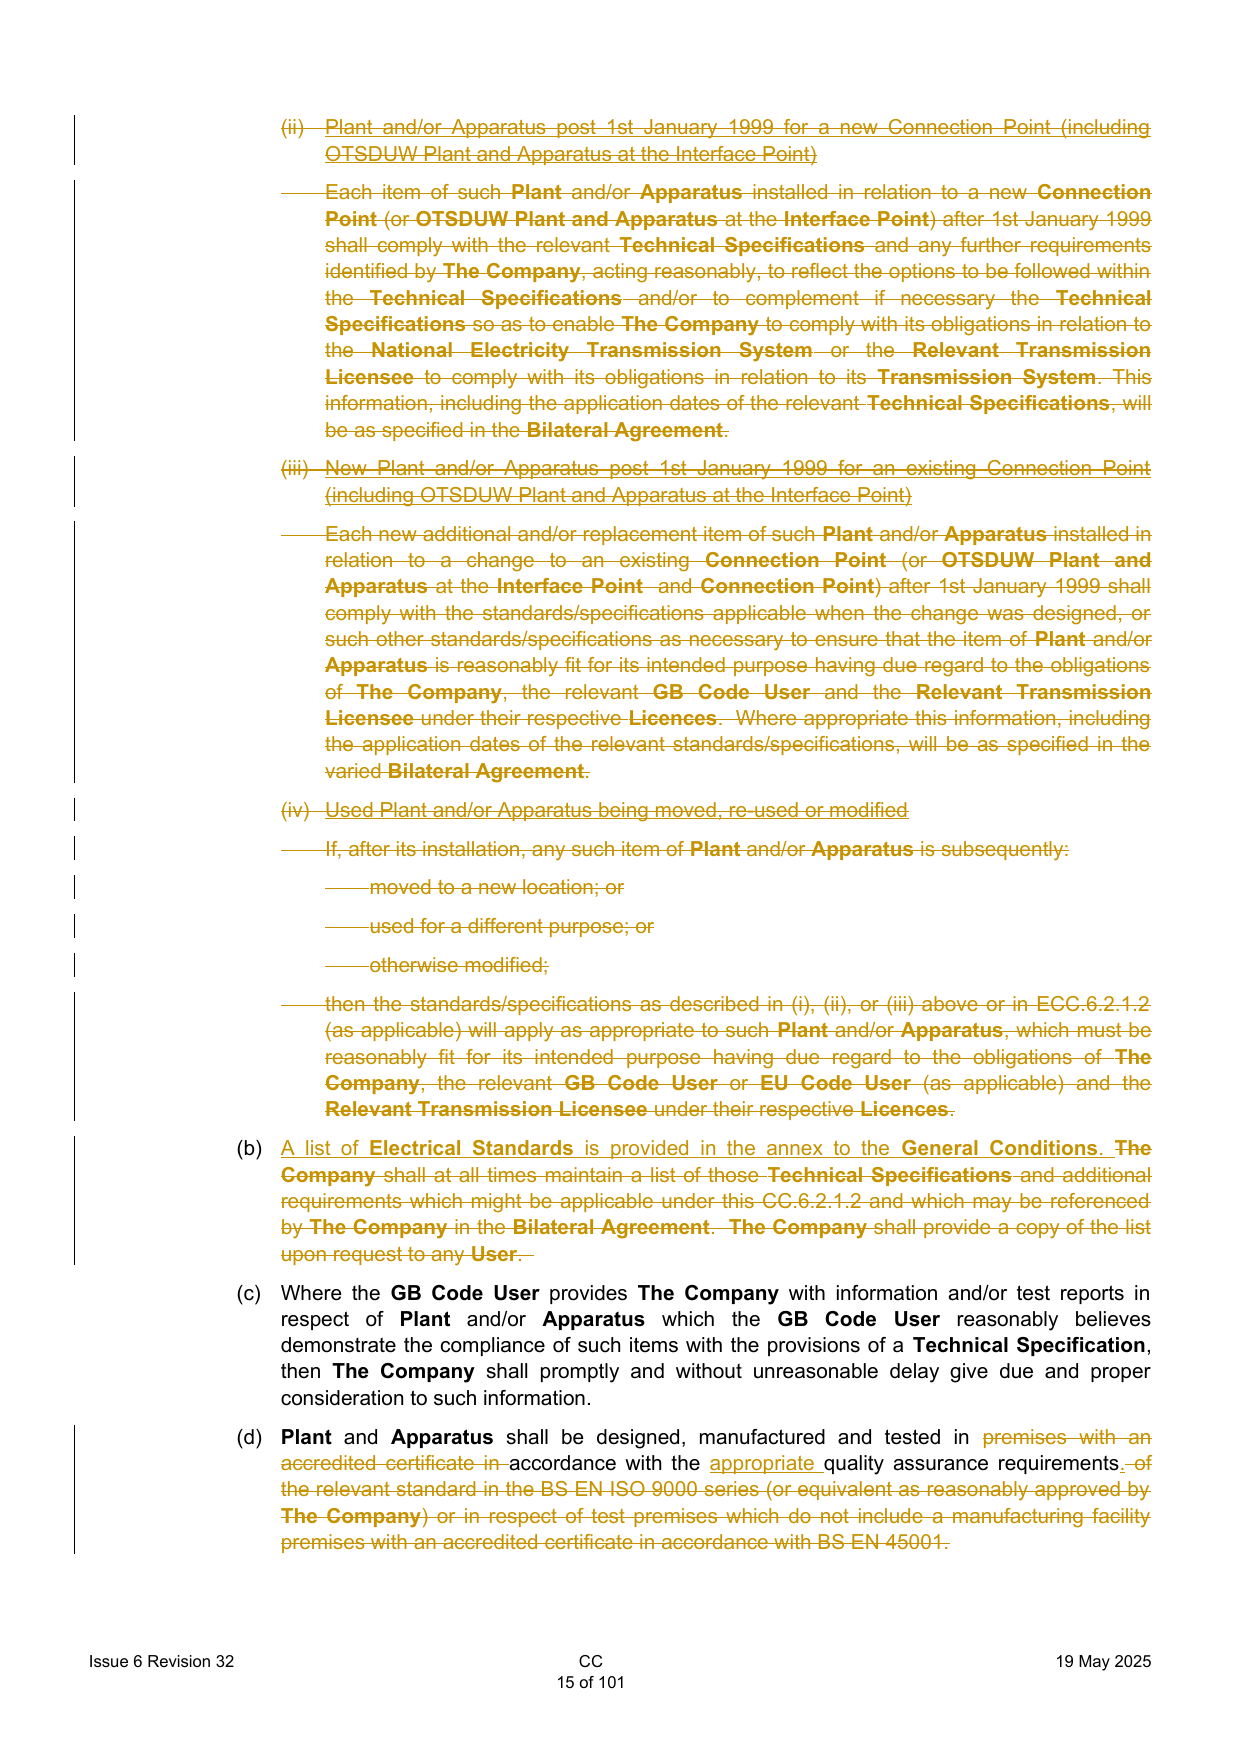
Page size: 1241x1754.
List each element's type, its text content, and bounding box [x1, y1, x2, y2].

text (b) [236, 1136, 1152, 1265]
text (d) Plant and Apparatus shall be designed, manufactured and tested in accordance with the quality assurance requirements [236, 1424, 1152, 1554]
text (c) Where the GB Code User provides The Company with information and/or test reports in respect of Plant and/or Apparatus which the GB Code User reasonably believes demonstrate the compliance of such items with the provisions of a Technical Specification, then The Company shall promptly and without unreasonable delay give due and proper consideration to such information. [236, 1280, 1152, 1410]
